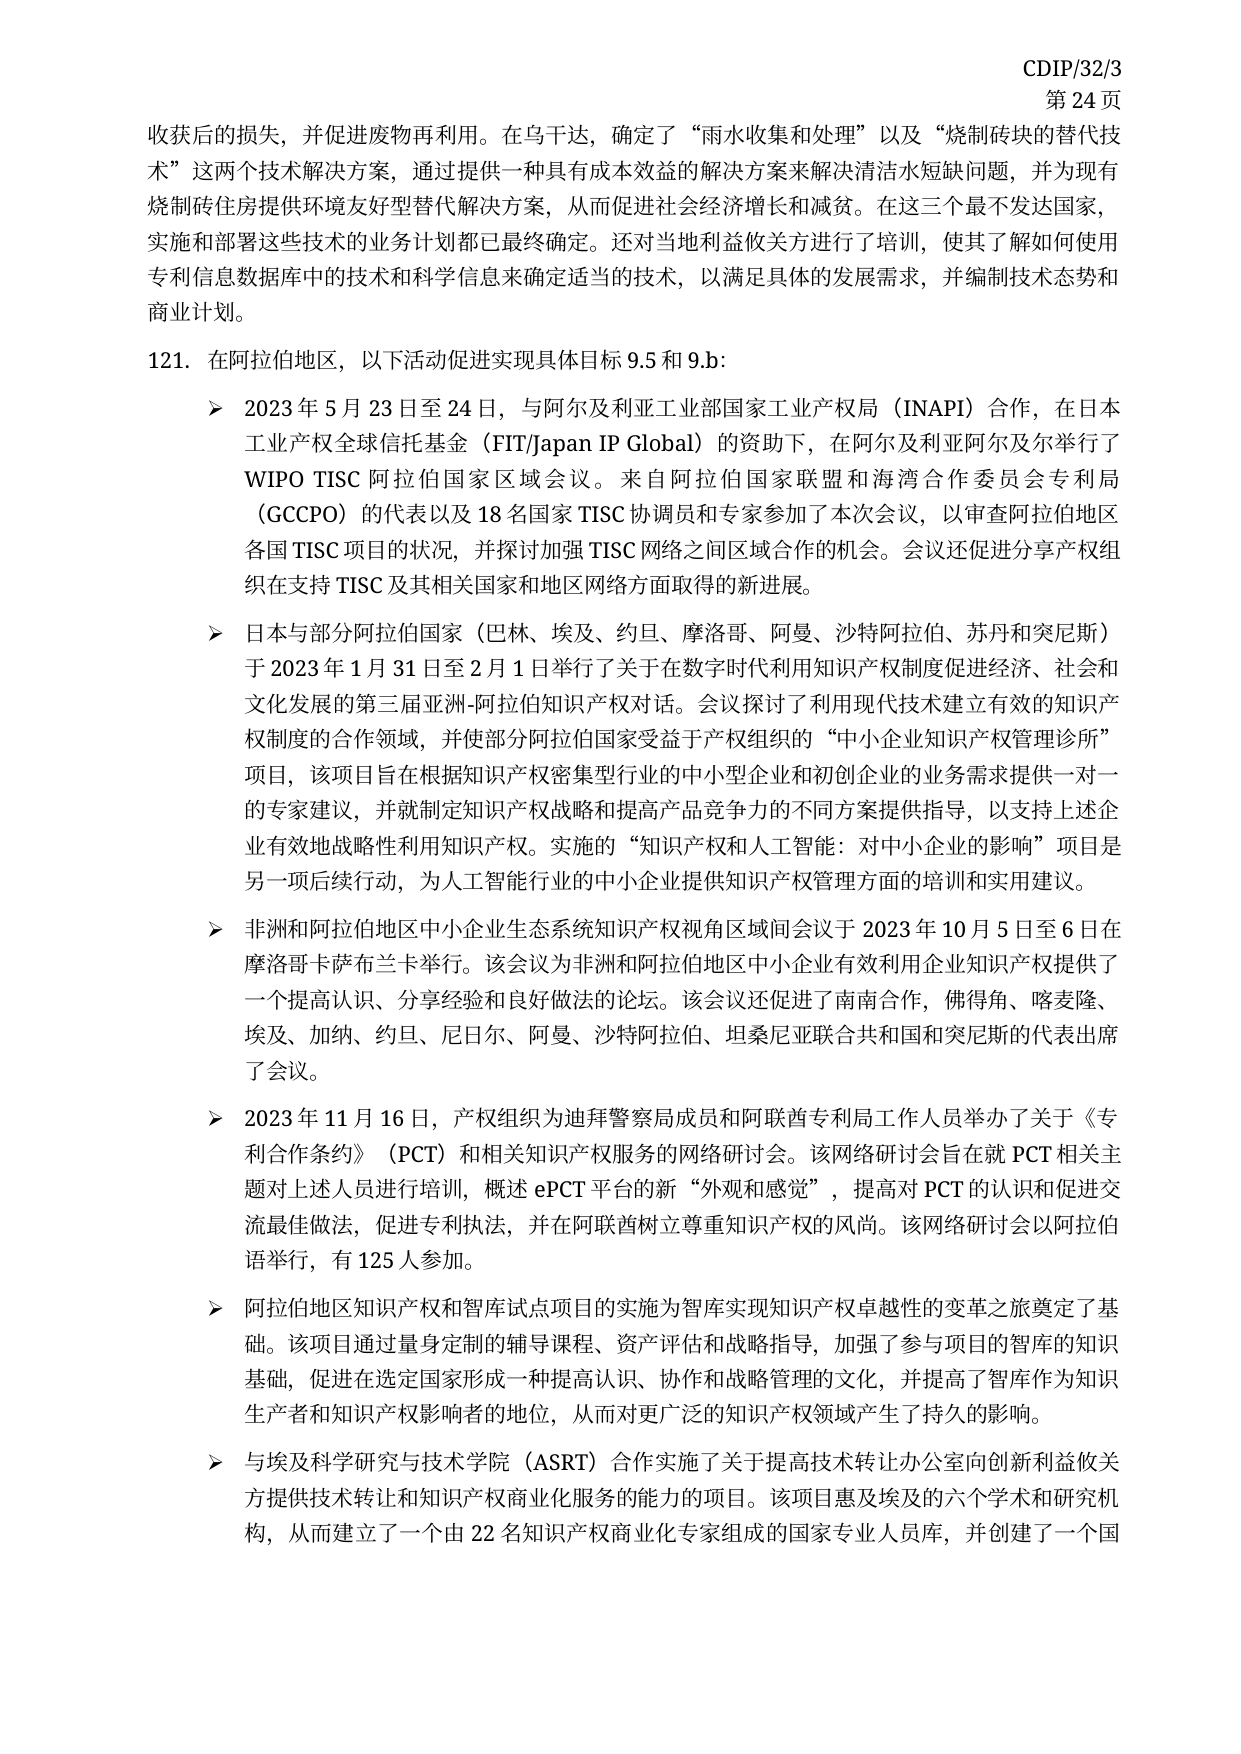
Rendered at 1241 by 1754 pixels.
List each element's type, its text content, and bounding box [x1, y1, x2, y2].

list 2023年11月16日，产权组织为迪拜警察局成员和阿联酋专利局工作人员举办了关于《专利合作条约》（PCT）和相关知识产权服务的网络研讨会。该网络研讨会旨在就PCT相关主题对上述人员进行培训，概述ePCT平台的新“外观和感觉”，提高对PCT的认识和促进交流最佳做法，促进专利执法，并在阿联酋树立尊重知识产权的风尚。该网络研讨会以阿拉伯语举行，有125人参加。 [207, 1098, 1122, 1275]
list 在阿拉伯地区，以下活动促进实现具体目标9.5和9.b： [148, 339, 1122, 375]
list 日本与部分阿拉伯国家（巴林、埃及、约旦、摩洛哥、阿曼、沙特阿拉伯、苏丹和突尼斯）于2023年1月31日至2月1日举行了关于在数字时代利用知识产权制度促进经济、社会和文化发展的第三届亚洲-阿拉伯知识产权对话。会议探讨了利用现代技术建立有效的知识产权制度的合作领域，并使部分阿拉伯国家受益于产权组织的“中小企业知识产权管理诊所”项目，该项目旨在根据知识产权密集型行业的中小型企业和初创企业的业务需求提供一对一的专家建议，并就制定知识产权战略和提高产品竞争力的不同方案提供指导，以支持上述企业有效地战略性利用知识产权。实施的“知识产权和人工智能：对中小企业的影响”项目是另一项后续行动，为人工智能行业的中小企业提供知识产权管理方面的培训和实用建议。 [207, 612, 1122, 896]
list 非洲和阿拉伯地区中小企业生态系统知识产权视角区域间会议于2023年10月5日至6日在摩洛哥卡萨布兰卡举行。该会议为非洲和阿拉伯地区中小企业有效利用企业知识产权提供了一个提高认识、分享经验和良好做法的论坛。该会议还促进了南南合作，佛得角、喀麦隆、埃及、加纳、约旦、尼日尔、阿曼、沙特阿拉伯、坦桑尼亚联合共和国和突尼斯的代表出席了会议。 [207, 908, 1122, 1085]
list 阿拉伯地区知识产权和智库试点项目的实施为智库实现知识产权卓越性的变革之旅奠定了基础。该项目通过量身定制的辅导课程、资产评估和战略指导，加强了参与项目的智库的知识基础，促进在选定国家形成一种提高认识、协作和战略管理的文化，并提高了智库作为知识生产者和知识产权影响者的地位，从而对更广泛的知识产权领域产生了持久的影响。 [207, 1287, 1122, 1429]
list 2023年5月23日至24日，与阿尔及利亚工业部国家工业产权局（INAPI）合作，在日本工业产权全球信托基金（FIT/Japan IP Global）的资助下，在阿尔及利亚阿尔及尔举行了WIPO TISC阿拉伯国家区域会议。来自阿拉伯国家联盟和海湾合作委员会专利局（GCCPO）的代表以及18名国家TISC协调员和专家参加了本次会议，以审查阿拉伯地区各国TISC项目的状况，并探讨加强TISC网络之间区域合作的机会。会议还促进分享产权组织在支持TISC及其相关国家和地区网络方面取得的新进展。 [207, 387, 1122, 600]
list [207, 1442, 1122, 1548]
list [148, 114, 1122, 327]
